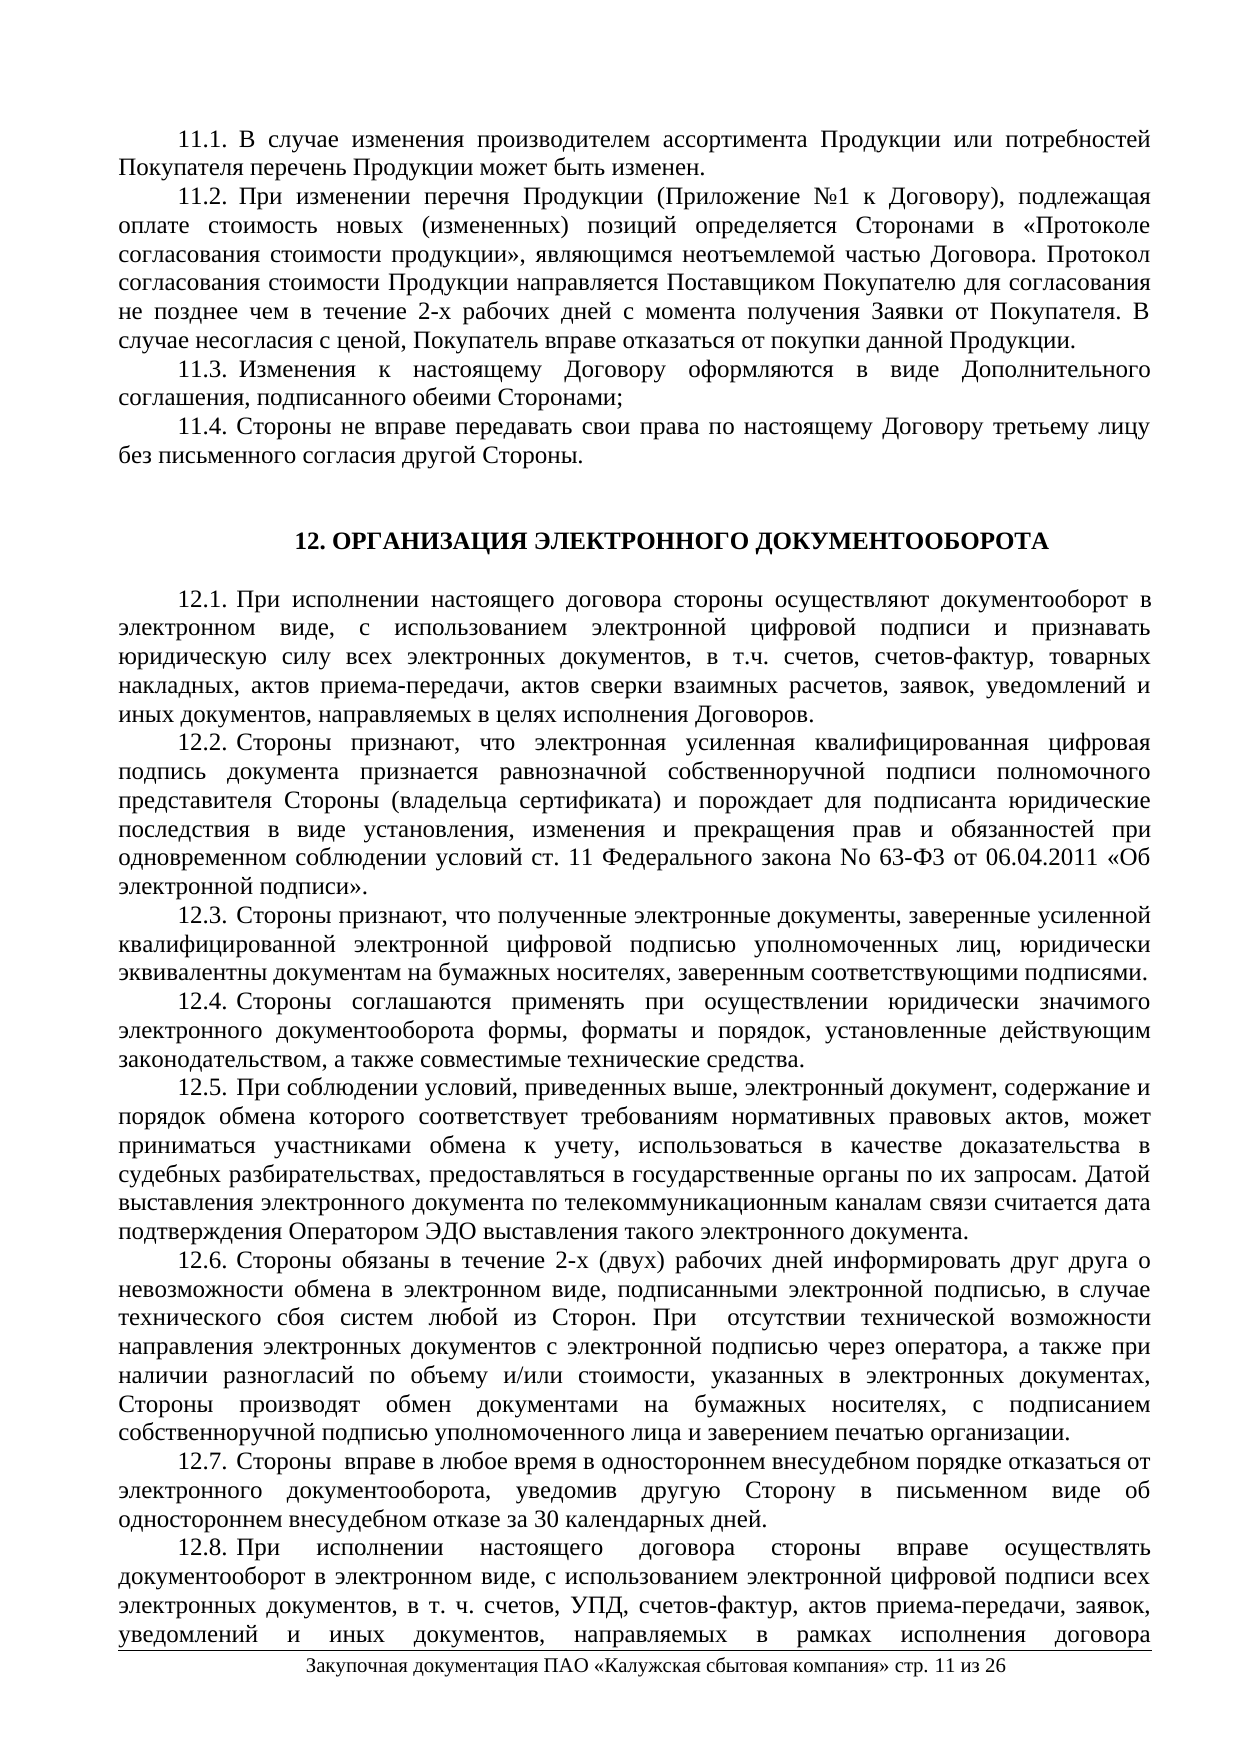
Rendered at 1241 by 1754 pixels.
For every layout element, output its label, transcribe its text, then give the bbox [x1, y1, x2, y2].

list При изменении перечня Продукции (Приложение №1 к Договору), подлежащая оплате стоимость новых (измененных) позиций определяется Сторонами в «Протоколе согласования стоимости продукции», являющимся неотъемлемой частью Договора. Протокол согласования стоимости Продукции направляется Поставщиком Покупателю для согласования не позднее чем в течение 2-х рабочих дней с момента получения Заявки от Покупателя. В случае несогласия с ценой, Покупатель вправе отказаться от покупки данной Продукции. [118, 181, 1152, 354]
list В случае изменения производителем ассортимента Продукции или потребностей Покупателя перечень Продукции может быть изменен. [118, 124, 1152, 181]
list Стороны признают, что полученные электронные документы, заверенные усиленной квалифицированной электронной цифровой подписью уполномоченных лиц, юридически эквивалентны документам на бумажных носителях, заверенным соответствующими подписями. [118, 900, 1152, 986]
list ОРГАНИЗАЦИЯ ЭЛЕКТРОННОГО ДОКУМЕНТООБОРОТА [192, 526, 1152, 555]
list При соблюдении условий, приведенных выше, электронный документ, содержание и порядок обмена которого соответствует требованиям нормативных правовых актов, может приниматься участниками обмена к учету, использоваться в качестве доказательства в судебных разбирательствах, предоставляться в государственные органы по их запросам. Датой выставления электронного документа по телекоммуникационным каналам связи считается дата подтверждения Оператором ЭДО выставления такого электронного документа. [118, 1072, 1152, 1245]
list Изменения к настоящему Договору оформляются в виде Дополнительного соглашения, подписанного обеими Сторонами; [118, 354, 1152, 411]
list Стороны обязаны в течение 2-х (двух) рабочих дней информировать друг друга о невозможности обмена в электронном виде, подписанными электронной подписью, в случае технического сбоя систем любой из Сторон. При отсутствии технической возможности направления электронных документов с электронной подписью через оператора, а также при наличии разногласий по объему и/или стоимости, указанных в электронных документах, Стороны производят обмен документами на бумажных носителях, с подписанием собственноручной подписью уполномоченного лица и заверением печатью организации. [118, 1245, 1152, 1446]
list При исполнении настоящего договора стороны осуществляют документооборот в электронном виде, с использованием электронной цифровой подписи и признавать юридическую силу всех электронных документов, в т.ч. счетов, счетов-фактур, товарных накладных, актов приема-передачи, актов сверки взаимных расчетов, заявок, уведомлений и иных документов, направляемых в целях исполнения Договоров. [118, 584, 1152, 727]
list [118, 1532, 1152, 1647]
list Стороны не вправе передавать свои права по настоящему Договору третьему лицу без письменного согласия другой Стороны. [118, 411, 1152, 469]
list Стороны признают, что электронная усиленная квалифицированная цифровая подпись документа признается равнозначной собственноручной подписи полномочного представителя Стороны (владельца сертификата) и порождает для подписанта юридические последствия в виде установления, изменения и прекращения прав и обязанностей при одновременном соблюдении условий ст. 11 Федерального закона No 63-Ф3 от 06.04.2011 «Об электронной подписи». [118, 727, 1152, 900]
list Стороны вправе в любое время в одностороннем внесудебном порядке отказаться от электронного документооборота, уведомив другую Сторону в письменном виде об одностороннем внесудебном отказе за 30 календарных дней. [118, 1446, 1152, 1532]
list Стороны соглашаются применять при осуществлении юридически значимого электронного документооборота формы, форматы и порядок, установленные действующим законодательством, а также совместимые технические средства. [118, 986, 1152, 1072]
